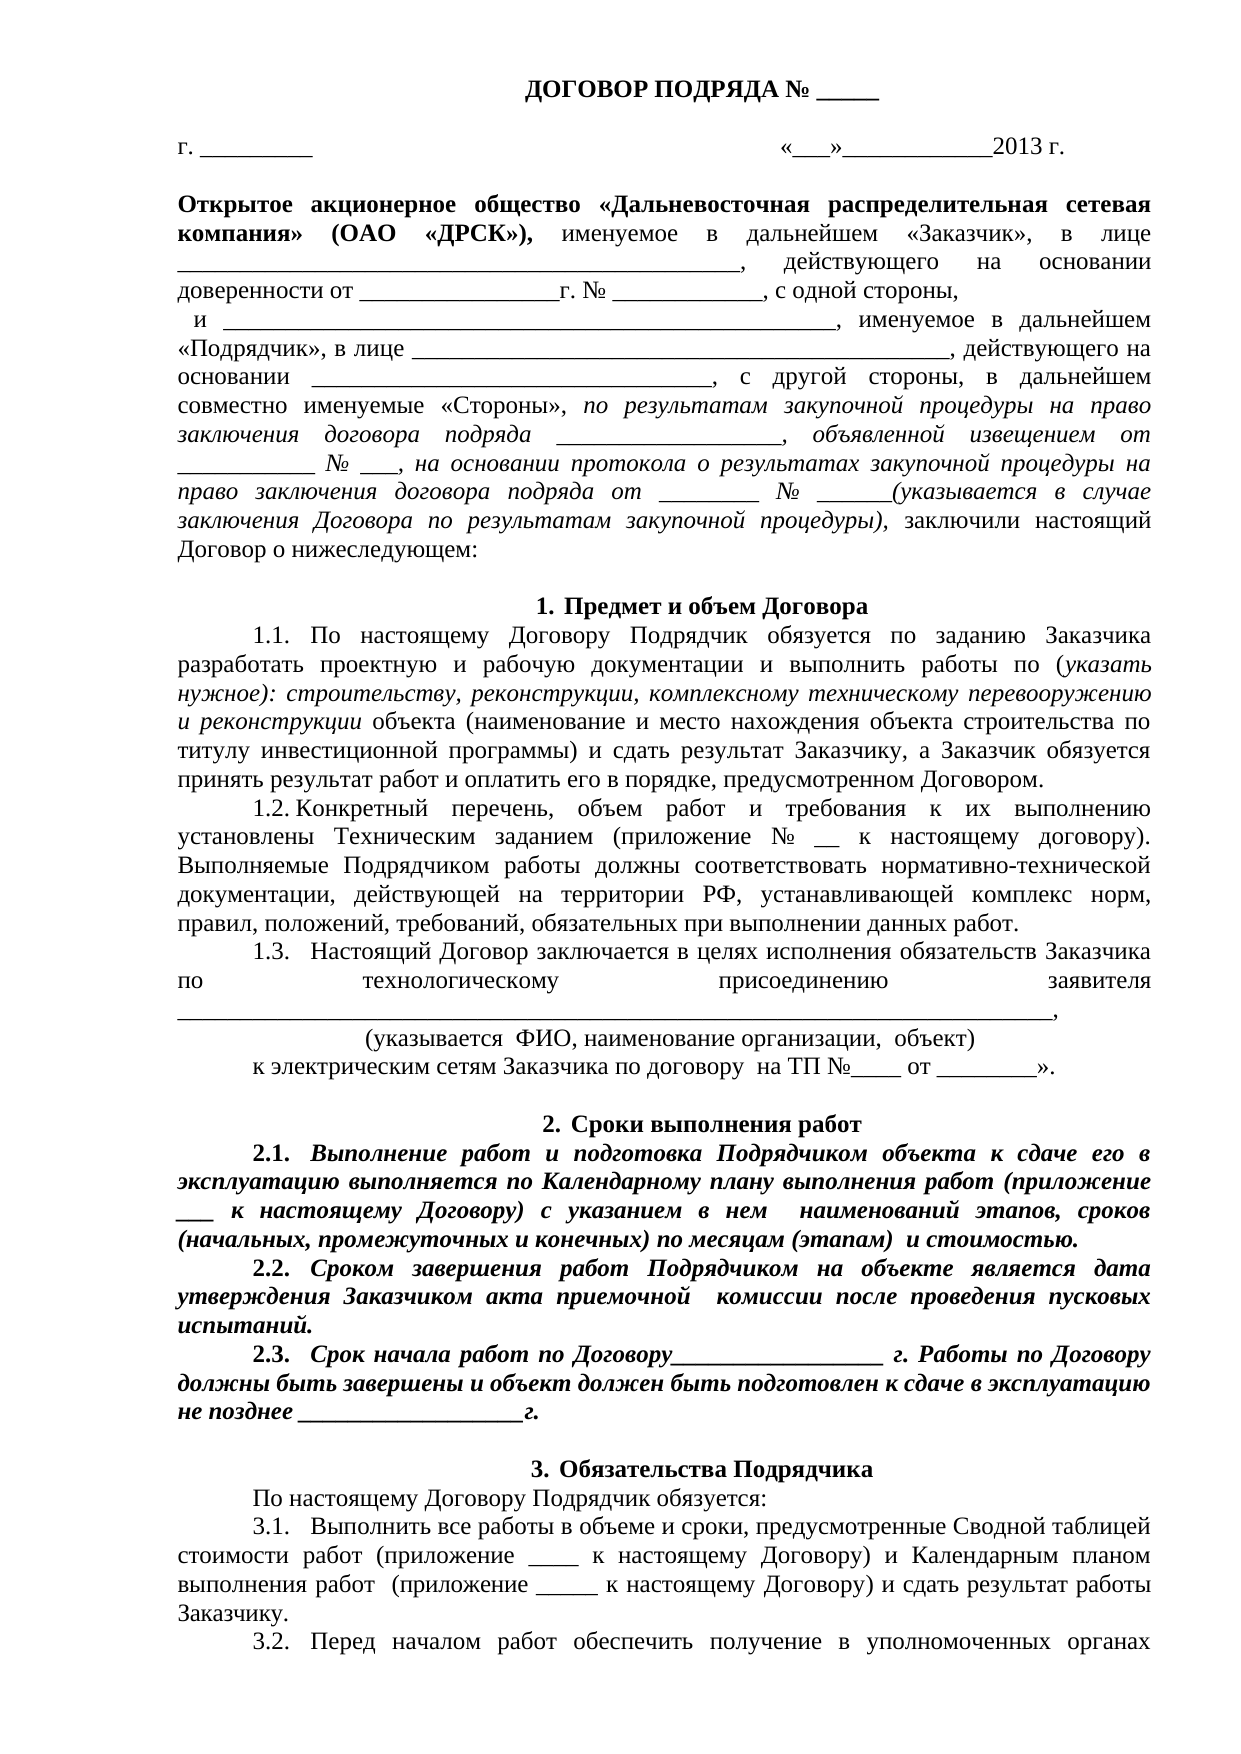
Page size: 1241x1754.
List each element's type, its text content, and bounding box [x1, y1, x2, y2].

text ДОГОВОР ПОДРЯДА № _____ [177, 74, 1152, 103]
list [177, 1626, 1152, 1655]
list Сроки выполнения работ [177, 1109, 1152, 1138]
list Обязательства Подрядчика [177, 1454, 1152, 1483]
list Сроком завершения работ Подрядчиком на объекте является дата утверждения Заказчиком акта приемочной комиссии после проведения пусковых испытаний. [177, 1253, 1152, 1339]
list Выполнить все работы в объеме и сроки, предусмотренные Сводной таблицей стоимости работ (приложение ____ к настоящему Договору) и Календарным планом выполнения работ (приложение _____ к настоящему Договору) и сдать результат работы Заказчику. [177, 1511, 1152, 1626]
text По настоящему Договору Подрядчик обязуется: [177, 1483, 1152, 1511]
list Предмет и объем Договора [177, 591, 1152, 620]
list Настоящий Договор заключается в целях исполнения обязательств Заказчика по технологическому присоединению заявителя ______________________________________________________________________, [177, 936, 1152, 1023]
list Срок начала работ по Договору_________________ г. Работы по Договору должны быть завершены и объект должен быть подготовлен к сдаче в эксплуатацию не позднее __________________г. [177, 1339, 1152, 1425]
text и _________________________________________________, именуемое в дальнейшем «Подрядчик», в лице ___________________________________________, действующего на основании ________________________________, с другой стороны, в дальнейшем совместно именуемые «Стороны», по результатам закупочной процедуры на право заключения договора подряда __________________, объявленной извещением от ___________ № ___, на основании протокола о результатах закупочной процедуры на право заключения договора подряда от ________ № ______(указывается в случае заключения Договора по результатам закупочной процедуры), заключили настоящий Договор о нижеследующем: [177, 304, 1152, 563]
text Открытое акционерное общество «Дальневосточная распределительная сетевая компания» (ОАО «ДРСК»), именуемое в дальнейшем «Заказчик», в лице _____________________________________________, действующего на основании доверенности от ________________г. № ____________, с одной стороны, [177, 189, 1152, 304]
list По настоящему Договору Подрядчик обязуется по заданию Заказчика разработать проектную и рабочую документации и выполнить работы по (указать нужное): строительству, реконструкции, комплексному техническому перевооружению и реконструкции объекта (наименование и место нахождения объекта строительства по титулу инвестиционной программы) и сдать результат Заказчику, а Заказчик обязуется принять результат работ и оплатить его в порядке, предусмотренном Договором. [177, 620, 1152, 793]
text к электрическим сетям Заказчика по договору на ТП №____ от ________». [177, 1051, 1152, 1080]
text (указывается ФИО, наименование организации, объект) [177, 1023, 1152, 1051]
list Конкретный перечень, объем работ и требования к их выполнению установлены Техническим заданием (приложение № __ к настоящему договору). Выполняемые Подрядчиком работы должны соответствовать нормативно-технической документации, действующей на территории РФ, устанавливающей комплекс норм, правил, положений, требований, обязательных при выполнении данных работ. [177, 793, 1152, 936]
text г. _________ «___»____________2013 г. [177, 131, 1152, 160]
list Выполнение работ и подготовка Подрядчиком объекта к сдаче его в эксплуатацию выполняется по Календарному плану выполнения работ (приложение ___ к настоящему Договору) с указанием в нем наименований этапов, сроков (начальных, промежуточных и конечных) по месяцам (этапам) и стоимостью. [177, 1138, 1152, 1253]
